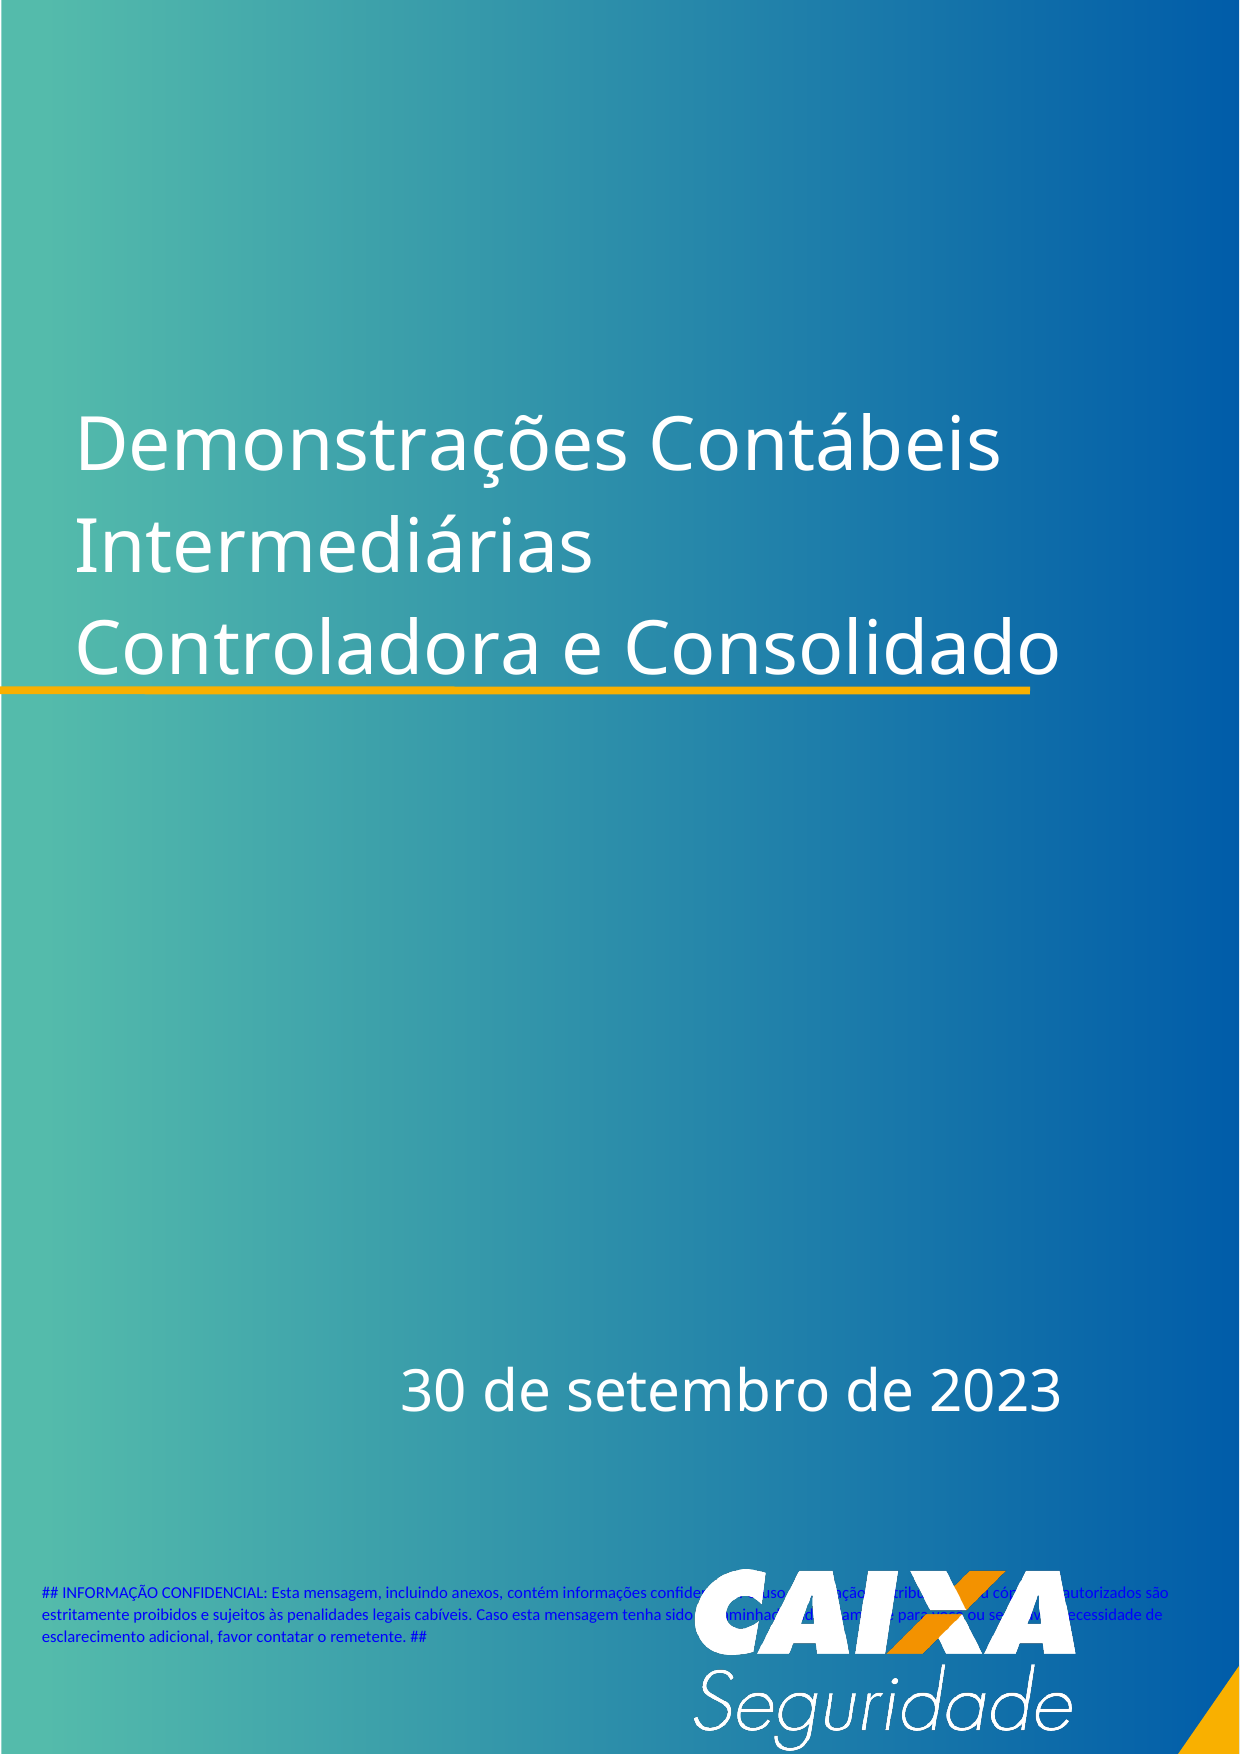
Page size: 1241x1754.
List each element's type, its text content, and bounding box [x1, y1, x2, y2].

text Intermediárias [74, 492, 1063, 594]
text Controladora e Consolidado [74, 594, 1063, 696]
text Demonstrações Contábeis [74, 390, 1063, 492]
picture [688, 1569, 1076, 1754]
text 30 de setembro de 2023 [74, 1349, 1063, 1428]
